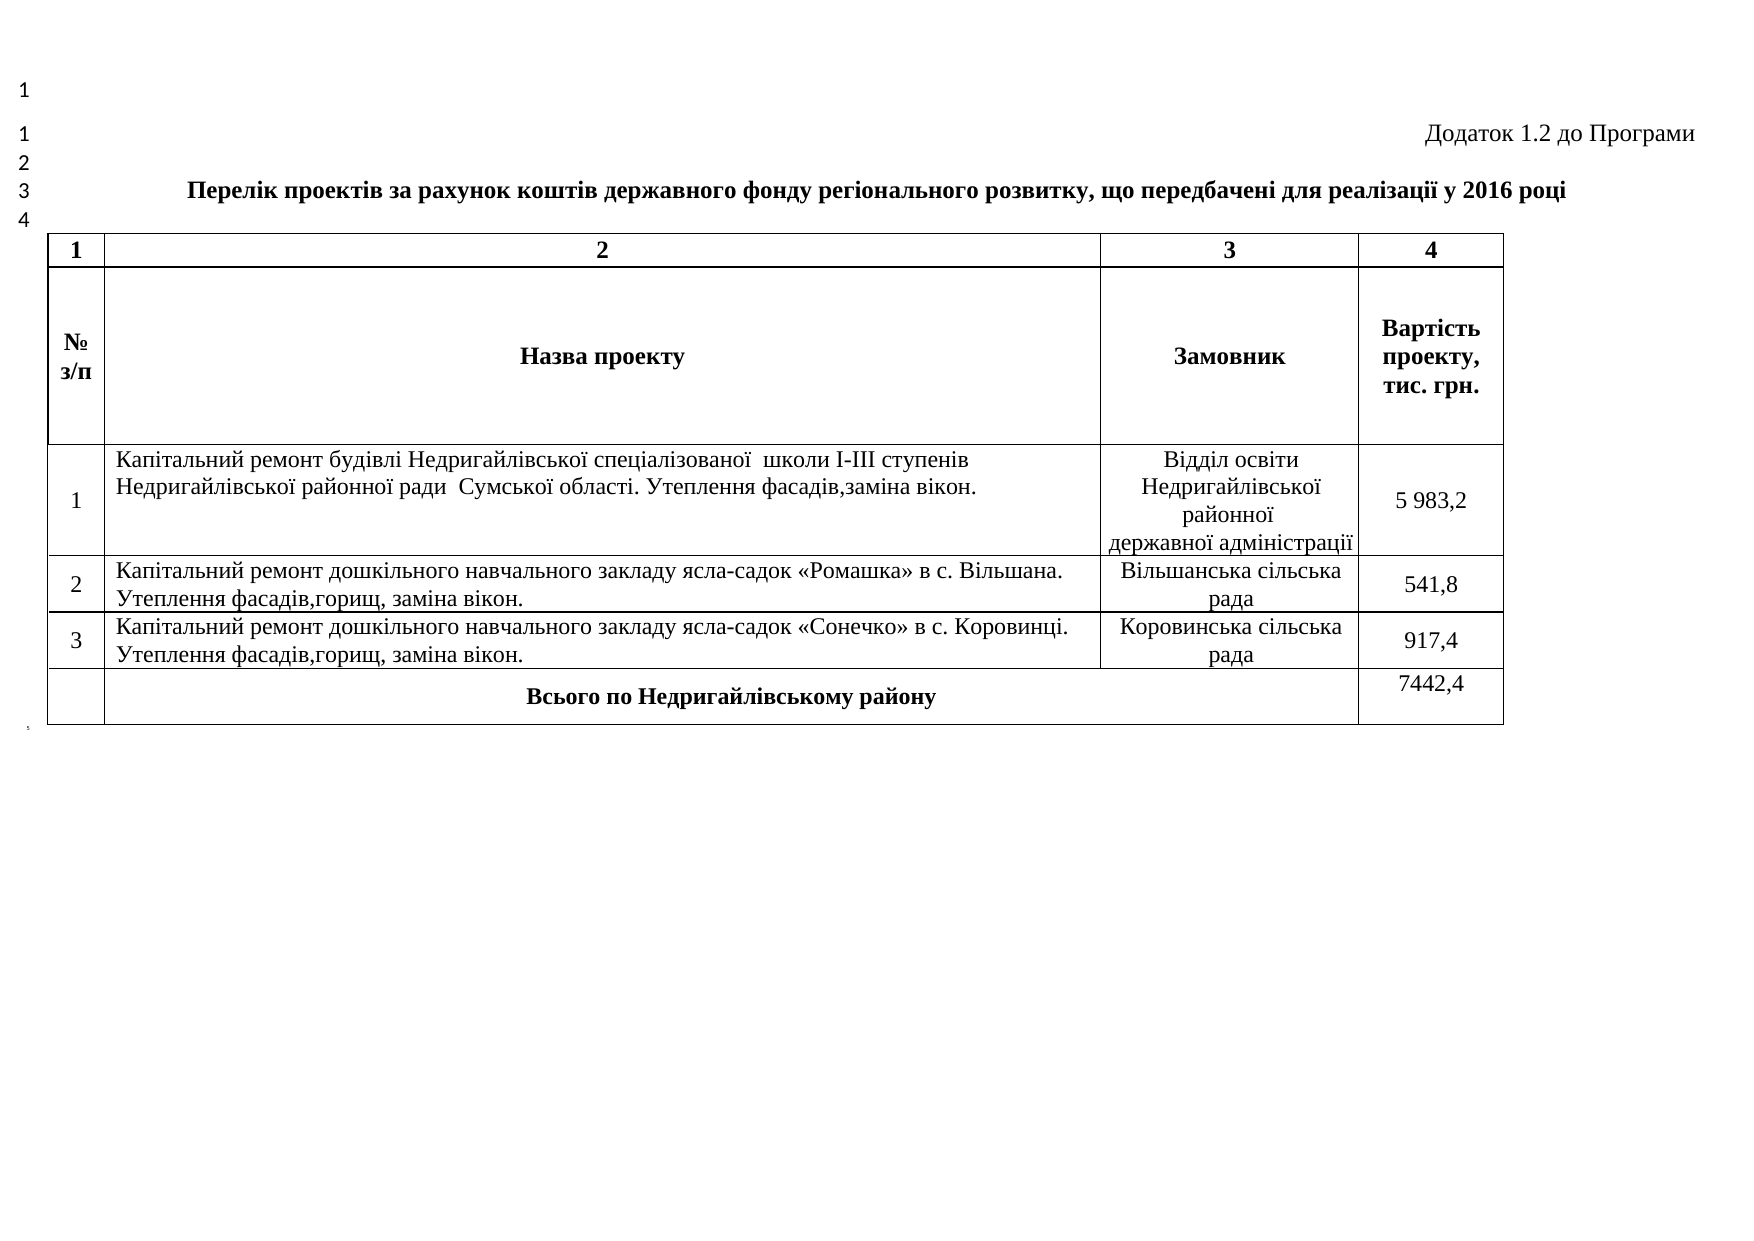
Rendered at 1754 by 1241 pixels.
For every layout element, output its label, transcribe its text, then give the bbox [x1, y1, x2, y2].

text Перелік проектів за рахунок коштів державного фонду регіонального розвитку, що передбачені для реалізації у 2016 році [59, 176, 1695, 204]
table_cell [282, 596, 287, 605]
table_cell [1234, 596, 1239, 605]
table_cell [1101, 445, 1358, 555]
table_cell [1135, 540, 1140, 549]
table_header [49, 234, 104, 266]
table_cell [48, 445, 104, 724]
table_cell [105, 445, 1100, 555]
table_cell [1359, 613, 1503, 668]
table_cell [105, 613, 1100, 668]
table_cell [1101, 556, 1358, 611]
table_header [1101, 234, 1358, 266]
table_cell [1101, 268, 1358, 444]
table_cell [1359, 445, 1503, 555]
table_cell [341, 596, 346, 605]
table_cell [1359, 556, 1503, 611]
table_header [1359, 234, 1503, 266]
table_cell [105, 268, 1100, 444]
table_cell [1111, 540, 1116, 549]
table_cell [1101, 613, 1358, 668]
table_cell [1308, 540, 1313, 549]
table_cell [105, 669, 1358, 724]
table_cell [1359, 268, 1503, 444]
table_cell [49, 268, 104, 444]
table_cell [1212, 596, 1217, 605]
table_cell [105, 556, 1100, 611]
text Додаток 1.2 до Програми [59, 118, 1695, 147]
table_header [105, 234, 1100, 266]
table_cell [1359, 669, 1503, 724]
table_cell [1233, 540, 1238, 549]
